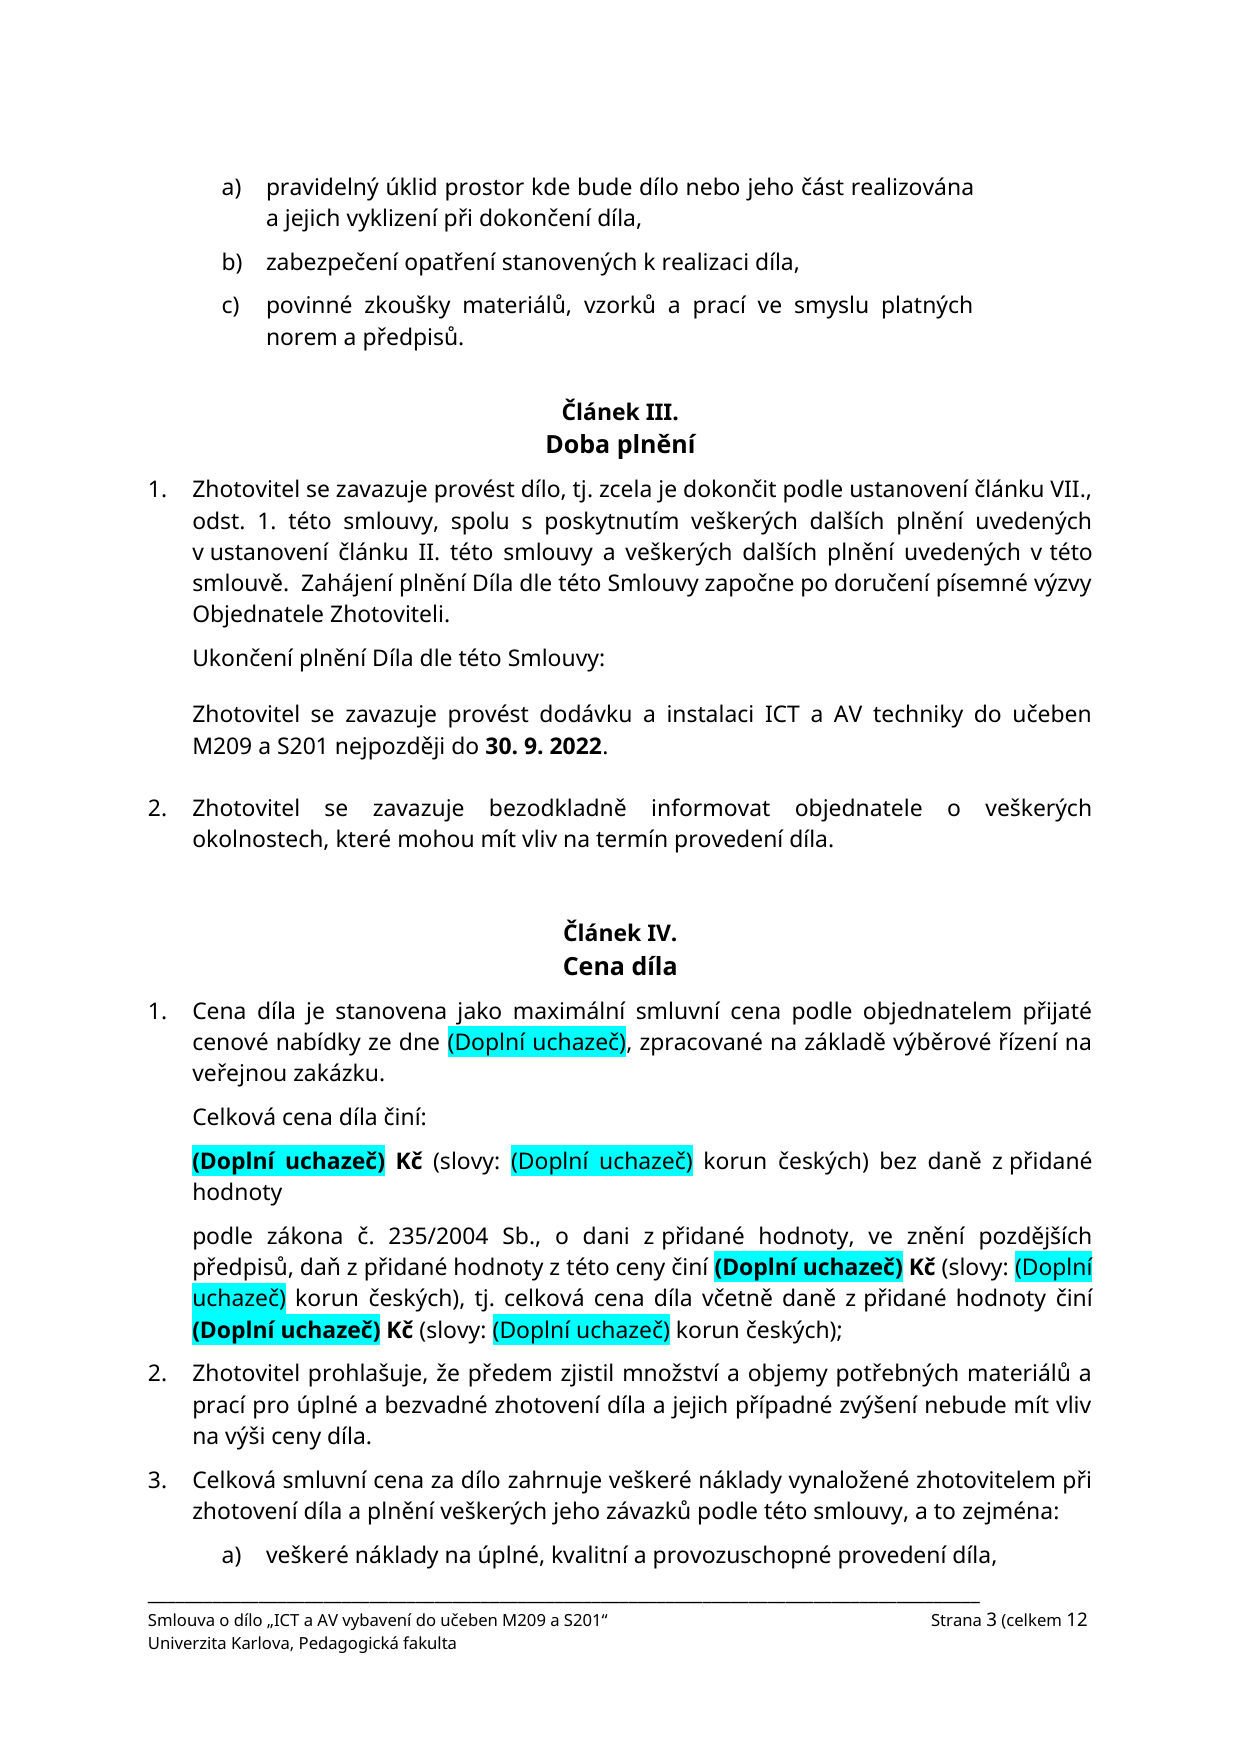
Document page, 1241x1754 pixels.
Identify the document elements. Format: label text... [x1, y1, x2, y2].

text Článek IV. [148, 917, 1093, 948]
list Zhotovitel prohlašuje, že předem zjistil množství a objemy potřebných materiálů a prací pro úplné a bezvadné zhotovení díla a jejich případné zvýšení nebude mít vliv na výši ceny díla. [148, 1357, 1093, 1451]
list Celková smluvní cena za dílo zahrnuje veškeré náklady vynaložené zhotovitelem při zhotovení díla a plnění veškerých jeho závazků podle této smlouvy, a to zejména: [148, 1464, 1093, 1526]
list veškeré náklady na úplné, kvalitní a provozuschopné provedení díla, [221, 1539, 1093, 1570]
text Článek III. [148, 396, 1093, 427]
list Zhotovitel se zavazuje provést dílo, tj. zcela je dokončit podle ustanovení článku VII., odst. 1. této smlouvy, spolu s poskytnutím veškerých dalších plnění uvedených v ustanovení článku II. této smlouvy a veškerých dalších plnění uvedených v této smlouvě. Zahájení plnění Díla dle této Smlouvy započne po doručení písemné výzvy Objednatele Zhotoviteli. [148, 473, 1093, 629]
text (Doplní uchazeč) Kč (slovy: (Doplní uchazeč) korun českých) bez daně z přidané hodnoty [192, 1145, 1093, 1207]
text Celková cena díla činí: [192, 1101, 1093, 1132]
list Zhotovitel se zavazuje bezodkladně informovat objednatele o veškerých okolnostech, které mohou mít vliv na termín provedení díla. [148, 792, 1093, 854]
text a) pravidelný úklid prostor kde bude dílo nebo jeho část realizována a jejich vyklizení při dokončení díla, [221, 171, 974, 233]
text c) povinné zkoušky materiálů, vzorků a prací ve smyslu platných norem a předpisů. [221, 289, 974, 352]
list Cena díla je stanovena jako maximální smluvní cena podle objednatelem přijaté cenové nabídky ze dne (Doplní uchazeč), zpracované na základě výběrové řízení na veřejnou zakázku. [148, 995, 1093, 1089]
subtitle Doba plnění [148, 427, 1093, 461]
text Zhotovitel se zavazuje provést dodávku a instalaci ICT a AV techniky do učeben M209 a S201 nejpozději do 30. 9. 2022. [192, 698, 1093, 761]
text Ukončení plnění Díla dle této Smlouvy: [148, 642, 1093, 673]
text podle zákona č. 235/2004 Sb., o dani z přidané hodnoty, ve znění pozdějších předpisů, daň z přidané hodnoty z této ceny činí (Doplní uchazeč) Kč (slovy: (Doplní uchazeč) korun českých), tj. celková cena díla včetně daně z přidané hodnoty činí (Doplní uchazeč) Kč (slovy: (Doplní uchazeč) korun českých); [192, 1220, 1093, 1345]
text b) zabezpečení opatření stanovených k realizaci díla, [221, 246, 974, 277]
subtitle Cena díla [148, 948, 1093, 982]
